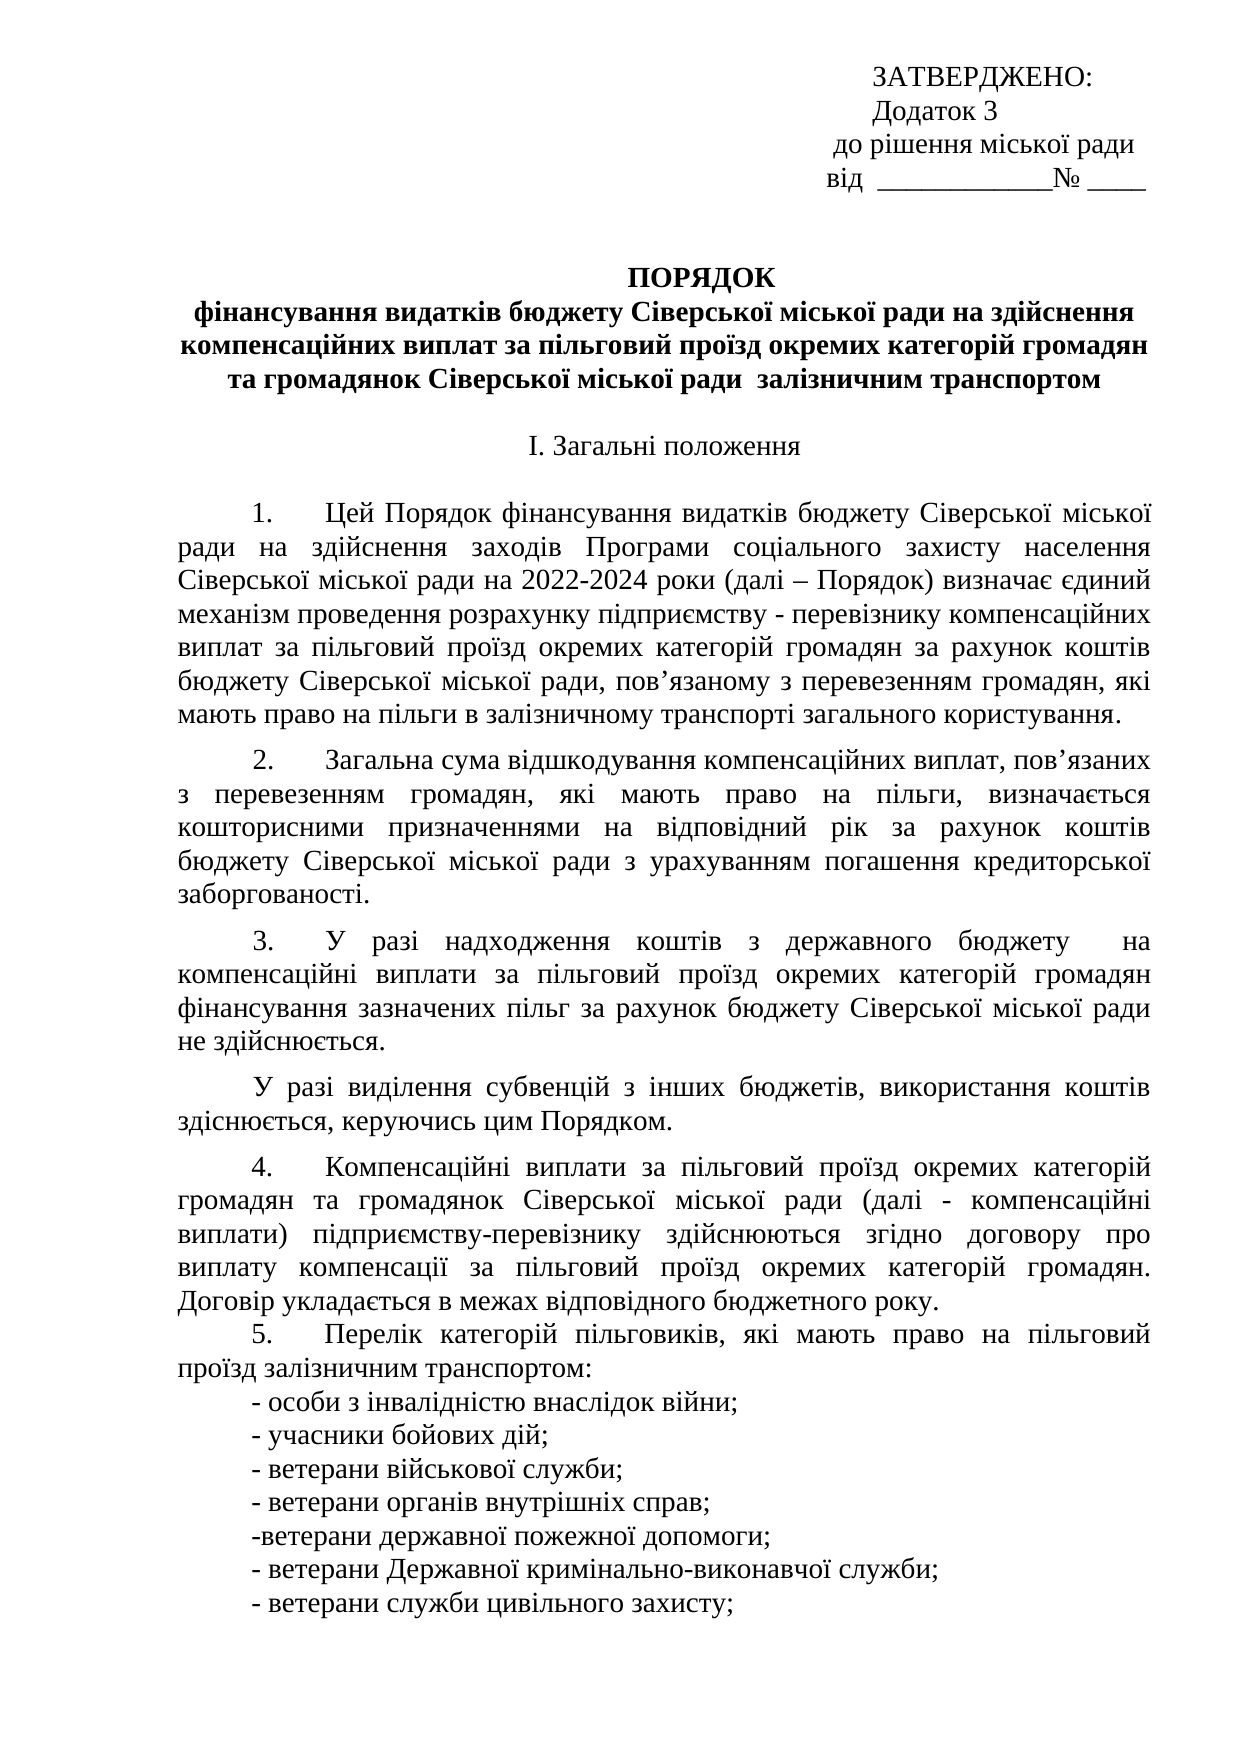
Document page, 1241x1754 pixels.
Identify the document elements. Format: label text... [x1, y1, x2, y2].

text 1. Цей Порядок фінансування видатків бюджету Сіверської міської ради на здійснення заходів Програми соціального захисту населення Сіверської міської ради на 2022-2024 роки (далі – Порядок) визначає єдиний механізм проведення розрахунку підприємству - перевізнику компенсаційних виплат за пільговий проїзд окремих категорій громадян за рахунок коштів бюджету Сіверської міської ради, пов’язаному з перевезенням громадян, які мають право на пільги в залізничному транспорті загального користування. [177, 495, 1152, 730]
text - особи з інвалідністю внаслідок війни; [177, 1384, 1152, 1417]
text від ____________№ ____ [177, 160, 1152, 193]
text 5. Перелік категорій пільговиків, які мають право на пільговий проїзд залізничним транспортом: [177, 1317, 1152, 1384]
text У разі виділення субвенцій з інших бюджетів, використання коштів здіснюється, керуючись цим Порядком. [177, 1069, 1152, 1136]
text до рішення міської ради [177, 126, 1152, 160]
text І. Загальні положення [177, 428, 1152, 462]
text 4. Компенсаційні виплати за пільговий проїзд окремих категорій громадян та громадянок Сіверської міської ради (далі - компенсаційні виплати) підприємству-перевізнику здійснюються згідно договору про виплату компенсації за пільговий проїзд окремих категорій громадян. Договір укладається в межах відповідного бюджетного року. [177, 1149, 1152, 1317]
text ПОРЯДОК [177, 260, 1152, 294]
text фінансування видатків бюджету Сіверської міської ради на здійснення компенсаційних виплат за пільговий проїзд окремих категорій громадян та громадянок Сіверської міської ради залізничним транспортом [177, 294, 1152, 394]
text 3. У разі надходження коштів з державного бюджету на компенсаційні виплати за пільговий проїзд окремих категорій громадян фінансування зазначених пільг за рахунок бюджету Сіверської міської ради не здійснюється. [177, 923, 1152, 1057]
text - ветерани служби цивільного захисту; [177, 1585, 1152, 1618]
text - учасники бойових дій; [177, 1417, 1152, 1451]
text Додаток 3 [177, 93, 1152, 126]
text -ветерани державної пожежної допомоги; [177, 1518, 1152, 1551]
text - ветерани Державної кримінально-виконавчої служби; [177, 1551, 1152, 1585]
text 2. Загальна сума відшкодування компенсаційних виплат, пов’язаних з перевезенням громадян, які мають право на пільги, визначається кошторисними призначеннями на відповідний рік за рахунок коштів бюджету Сіверської міської ради з урахуванням погашення кредиторської заборгованості. [177, 742, 1152, 910]
text - ветерани військової служби; [177, 1451, 1152, 1484]
text - ветерани органів внутрішніх справ; [177, 1484, 1152, 1518]
text ЗАТВЕРДЖЕНО: [177, 59, 1152, 93]
